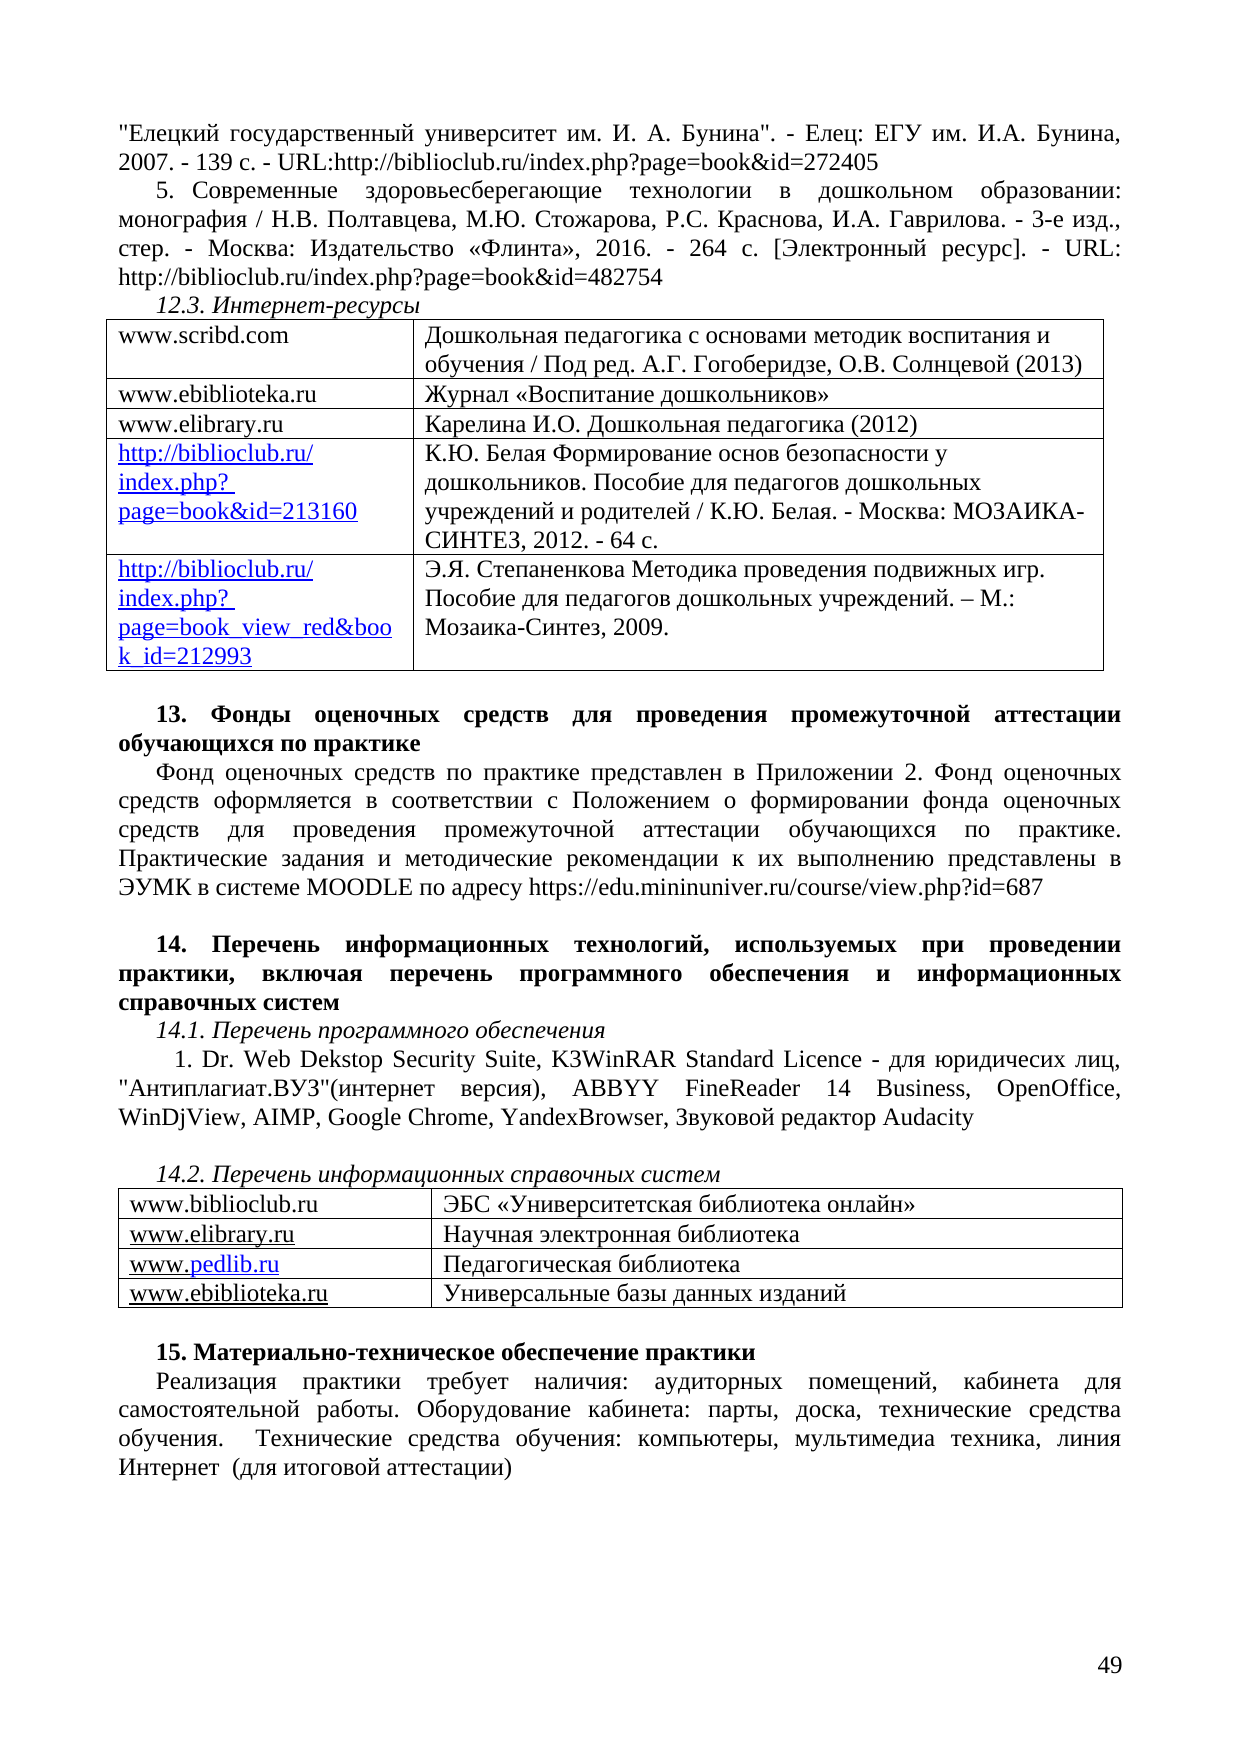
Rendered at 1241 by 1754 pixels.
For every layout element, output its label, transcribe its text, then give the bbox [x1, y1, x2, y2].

text Реализация практики требует наличия: аудиторных помещений, кабинета для самостоятельной работы. Оборудование кабинета: парты, доска, технические средства обучения. Технические средства обучения: компьютеры, мультимедиа техника, линия Интернет (для итоговой аттестации) [118, 1366, 1122, 1481]
text 5. Современные здоровьесберегающие технологии в дошкольном образовании: монография / Н.В. Полтавцева, М.Ю. Стожарова, Р.С. Краснова, И.А. Гаврилова. - 3-е изд., стер. - Москва: Издательство «Флинта», 2016. - 264 с. [Электронный ресурс]. - URL: http://biblioclub.ru/index.php?page=book&id=482754 [118, 176, 1122, 291]
table_cell Карелина И.О. Дошкольная педагогика (2012) [414, 409, 1103, 437]
subtitle 14.2. Перечень информационных справочных систем [118, 1159, 1122, 1188]
table_header ЭБС «Университетская библиотека онлайн» [432, 1189, 1122, 1218]
table_header www.biblioclub.ru [119, 1189, 431, 1218]
table_cell www.elibrary.ru [119, 1219, 431, 1248]
table_cell Педагогическая библиотека [432, 1249, 1122, 1277]
text Фонд оценочных средств по практике представлен в Приложении 2. Фонд оценочных средств оформляется в соответствии с Положением о формировании фонда оценочных средств для проведения промежуточной аттестации обучающихся по практике. Практические задания и методические рекомендации к их выполнению представлены в ЭУМК в системе MOODLE по адресу https://edu.mininuniver.ru/course/view.php?id=687 [118, 757, 1122, 901]
table_cell Универсальные базы данных изданий [432, 1279, 1122, 1307]
table_cell www.elibrary.ru [107, 409, 413, 437]
subtitle 12.3. Интернет-ресурсы [118, 291, 1122, 319]
table_cell www.ebiblioteka.ru [107, 379, 413, 408]
table_cell К.Ю. Белая Формирование основ безопасности у дошкольников. Пособие для педагогов дошкольных учреждений и родителей / К.Ю. Белая. - Москва: МОЗАИКА-СИНТЕЗ, 2012. - 64 с. [414, 439, 1103, 553]
table_cell Журнал «Воспитание дошкольников» [414, 379, 1103, 408]
text 1. Dr. Web Dekstop Security Suite, K3WinRAR Standard Licence - для юридичесих лиц, "Антиплагиат.ВУЗ"(интернет версия), ABBYY FineReader 14 Business, OpenOffice, WinDjView, AIMP, Google Chrome, YandexBrowser, Звуковой редактор Audacity [118, 1044, 1122, 1131]
subtitle 14.1. Перечень программного обеспечения [118, 1016, 1122, 1044]
table_cell http://biblioclub.ru/index.php? page=book&id=213160 [107, 439, 413, 553]
table_header Дошкольная педагогика с основами методик воспитания и обучения / Под ред. А.Г. Гогоберидзе, О.В. Солнцевой (2013) [414, 320, 1103, 378]
table_header www.scribd.com [107, 320, 413, 378]
subtitle 13. Фонды оценочных средств для проведения промежуточной аттестации обучающихся по практике [118, 699, 1122, 757]
table_cell www.pedlib.ru [119, 1249, 431, 1277]
table_cell Научная электронная библиотека [432, 1219, 1122, 1248]
table_cell http://biblioclub.ru/index.php? page=book_view_red&book_id=212993 [107, 555, 413, 669]
table_cell www.ebiblioteka.ru [119, 1279, 431, 1307]
subtitle 14. Перечень информационных технологий, используемых при проведении практики, включая перечень программного обеспечения и информационных справочных систем [118, 929, 1122, 1016]
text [118, 118, 1122, 176]
table_cell Э.Я. Степаненкова Методика проведения подвижных игр. Пособие для педагогов дошкольных учреждений. – М.: Мозаика-Синтез, 2009. [414, 555, 1103, 669]
subtitle 15. Материально-техническое обеспечение практики [118, 1337, 1122, 1366]
